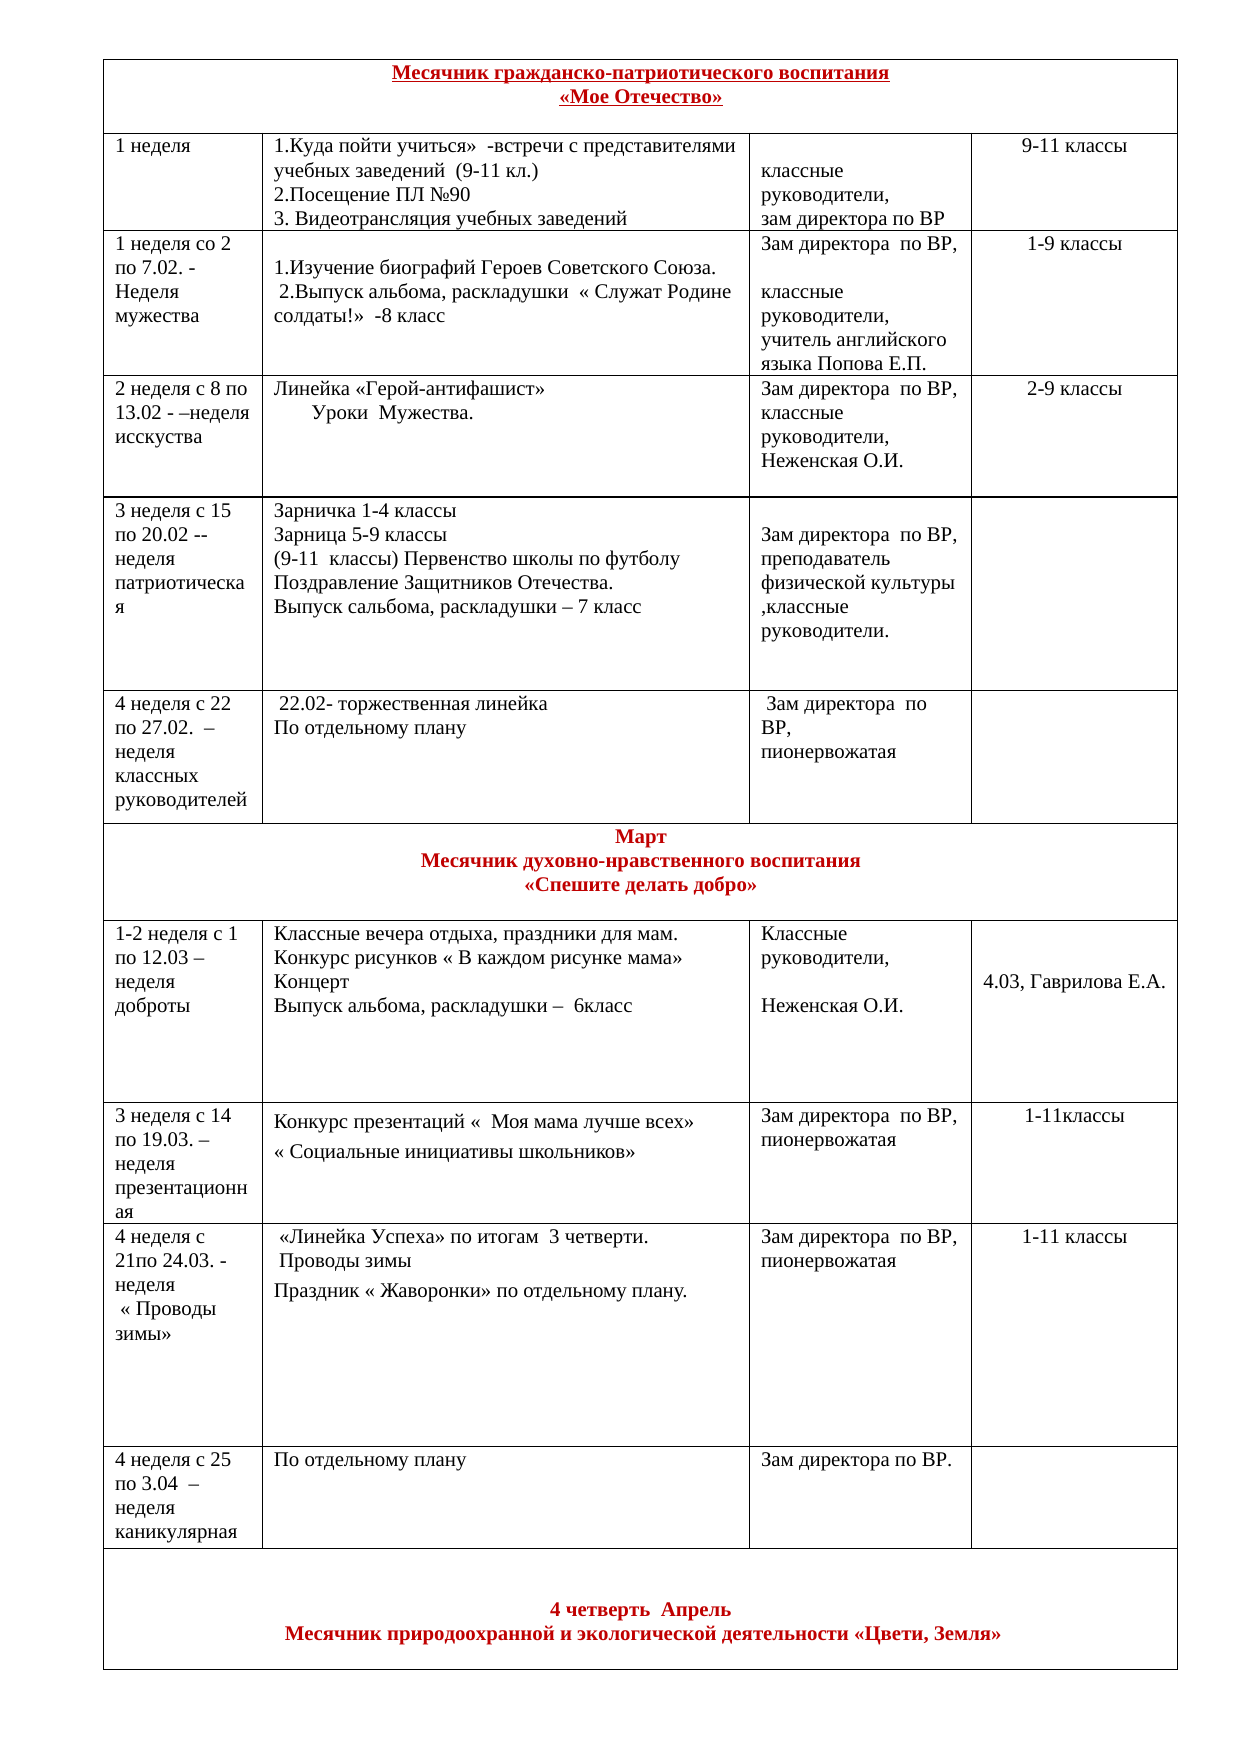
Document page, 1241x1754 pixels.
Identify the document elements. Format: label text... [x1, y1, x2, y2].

table_cell Линейка «Герой-антифашист» Уроки Мужества. [263, 376, 749, 496]
table_cell Классные вечера отдыха, праздники для мам. Конкурс рисунков « В каждом рисунке мама» Концерт Выпуск альбома, раскладушки – 6класс [263, 921, 749, 1102]
table_cell Зарничка 1-4 классы Зарница 5-9 классы (9-11 классы) Первенство школы по футболу Поздравление Защитников Отечества. Выпуск сальбома, раскладушки – 7 класс [263, 498, 749, 690]
table_cell [972, 691, 1177, 823]
table_cell 4 неделя с 21по 24.03. -неделя « Проводы зимы» [104, 1224, 262, 1446]
table_cell 1.Изучение биографий Героев Советского Союза. 2.Выпуск альбома, раскладушки « Служат Родине солдаты!» -8 класс [263, 231, 749, 375]
table_cell 4 неделя с 25 по 3.04 – неделя каникулярная [104, 1447, 262, 1548]
table_cell Зам директора по ВР, пионервожатая [750, 1224, 971, 1446]
table_cell 1-2 неделя с 1 по 12.03 –неделя доброты [104, 921, 262, 1102]
table_cell «Линейка Успеха» по итогам 3 четверти. Проводы зимы Праздник « Жаворонки» по отдельному плану. [263, 1224, 749, 1446]
table_cell классные руководители, зам директора по ВР [750, 134, 971, 230]
table_cell Зам директора по ВР, пионервожатая [750, 691, 971, 823]
table_cell Конкурс презентаций « Моя мама лучше всех» « Социальные инициативы школьников» [263, 1103, 749, 1223]
table_cell 3 неделя с 15 по 20.02 --неделя патриотическая [104, 498, 262, 690]
table_cell 1 неделя [104, 134, 262, 230]
table_cell Зам директора по ВР, классные руководители, Неженская О.И. [750, 376, 971, 496]
table_cell 22.02- торжественная линейка По отдельному плану [263, 691, 749, 823]
table_cell Классные руководители, Неженская О.И. [750, 921, 971, 1102]
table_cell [104, 60, 1177, 132]
table_cell 1 неделя со 2 по 7.02. - Неделя мужества [104, 231, 262, 375]
table_cell 1.Куда пойти учиться» -встречи с представителями учебных заведений (9-11 кл.) 2.Посещение ПЛ №90 3. Видеотрансляция учебных заведений [263, 134, 749, 230]
table_cell 1-11классы [972, 1103, 1177, 1223]
table_cell 3 неделя с 14 по 19.03. – неделя презентационная [104, 1103, 262, 1223]
table_cell [972, 1447, 1177, 1548]
table_cell Зам директора по ВР. [750, 1447, 971, 1548]
table_cell 2 неделя с 8 по 13.02 - –неделя исскуства [104, 376, 262, 496]
table_cell 4.03, Гаврилова Е.А. [972, 921, 1177, 1102]
table_cell 1-11 классы [972, 1224, 1177, 1446]
table_cell 4 неделя с 22 по 27.02. – неделя классных руководителей [104, 691, 262, 823]
table_cell 1-9 классы [972, 231, 1177, 375]
table_cell 9-11 классы [972, 134, 1177, 230]
table_cell По отдельному плану [263, 1447, 749, 1548]
table_cell Зам директора по ВР, пионервожатая [750, 1103, 971, 1223]
table_cell 4 четверть Апрель Месячник природоохранной и экологической деятельности «Цвети, Земля» [104, 1549, 1177, 1669]
table_cell Март Месячник духовно-нравственного воспитания «Спешите делать добро» [104, 824, 1177, 920]
table_cell Зам директора по ВР, преподаватель физической культуры ,классные руководители. [750, 498, 971, 690]
table_cell Зам директора по ВР, классные руководители, учитель английского языка Попова Е.П. [750, 231, 971, 375]
table_cell 2-9 классы [972, 376, 1177, 496]
table_cell [972, 498, 1177, 690]
